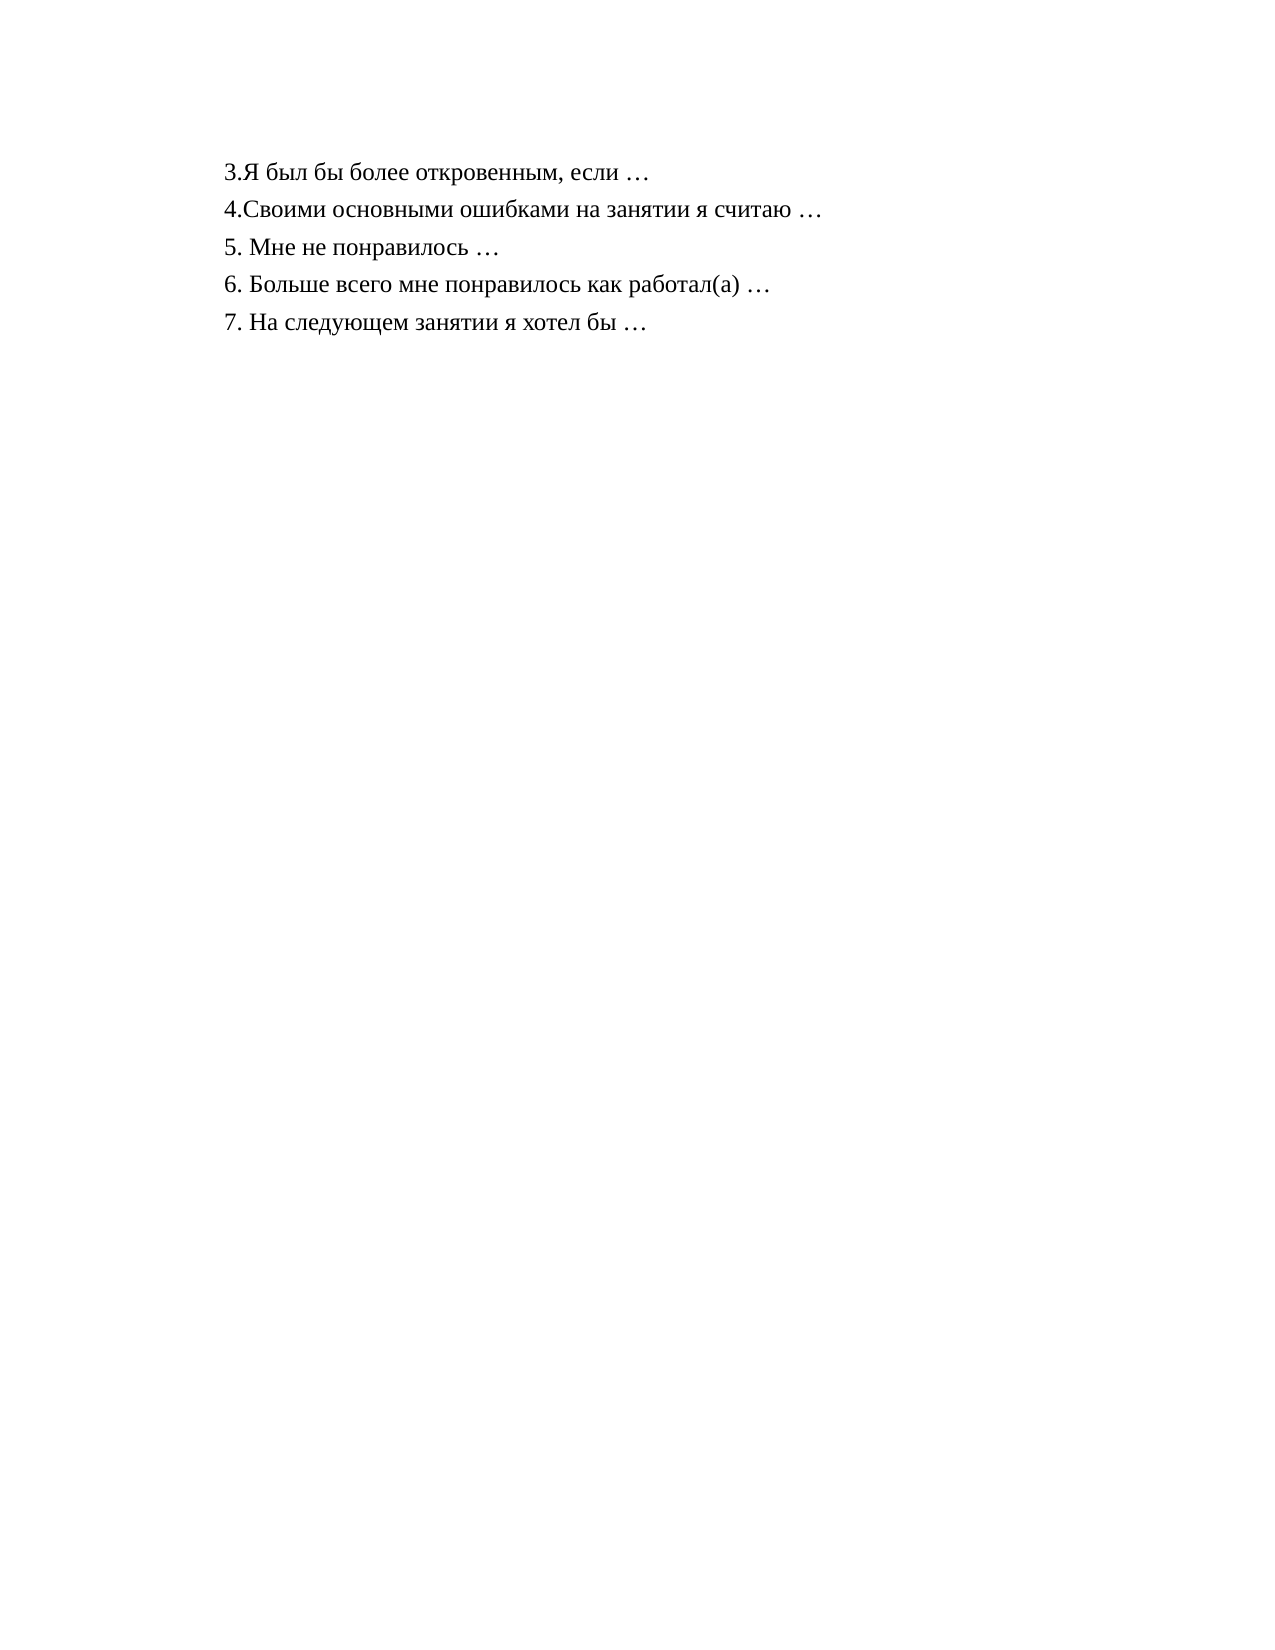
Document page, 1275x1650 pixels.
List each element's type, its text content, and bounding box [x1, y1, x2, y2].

text 6. Больше всего мне понравилось как работал(а) … [150, 262, 1125, 300]
text 5. Мне не понравилось … [150, 225, 1125, 262]
text 3.Я был бы более откровенным, если … [150, 150, 1125, 187]
text 7. На следующем занятии я хотел бы … [150, 300, 1125, 337]
text 4.Своими основными ошибками на занятии я считаю … [150, 187, 1125, 225]
